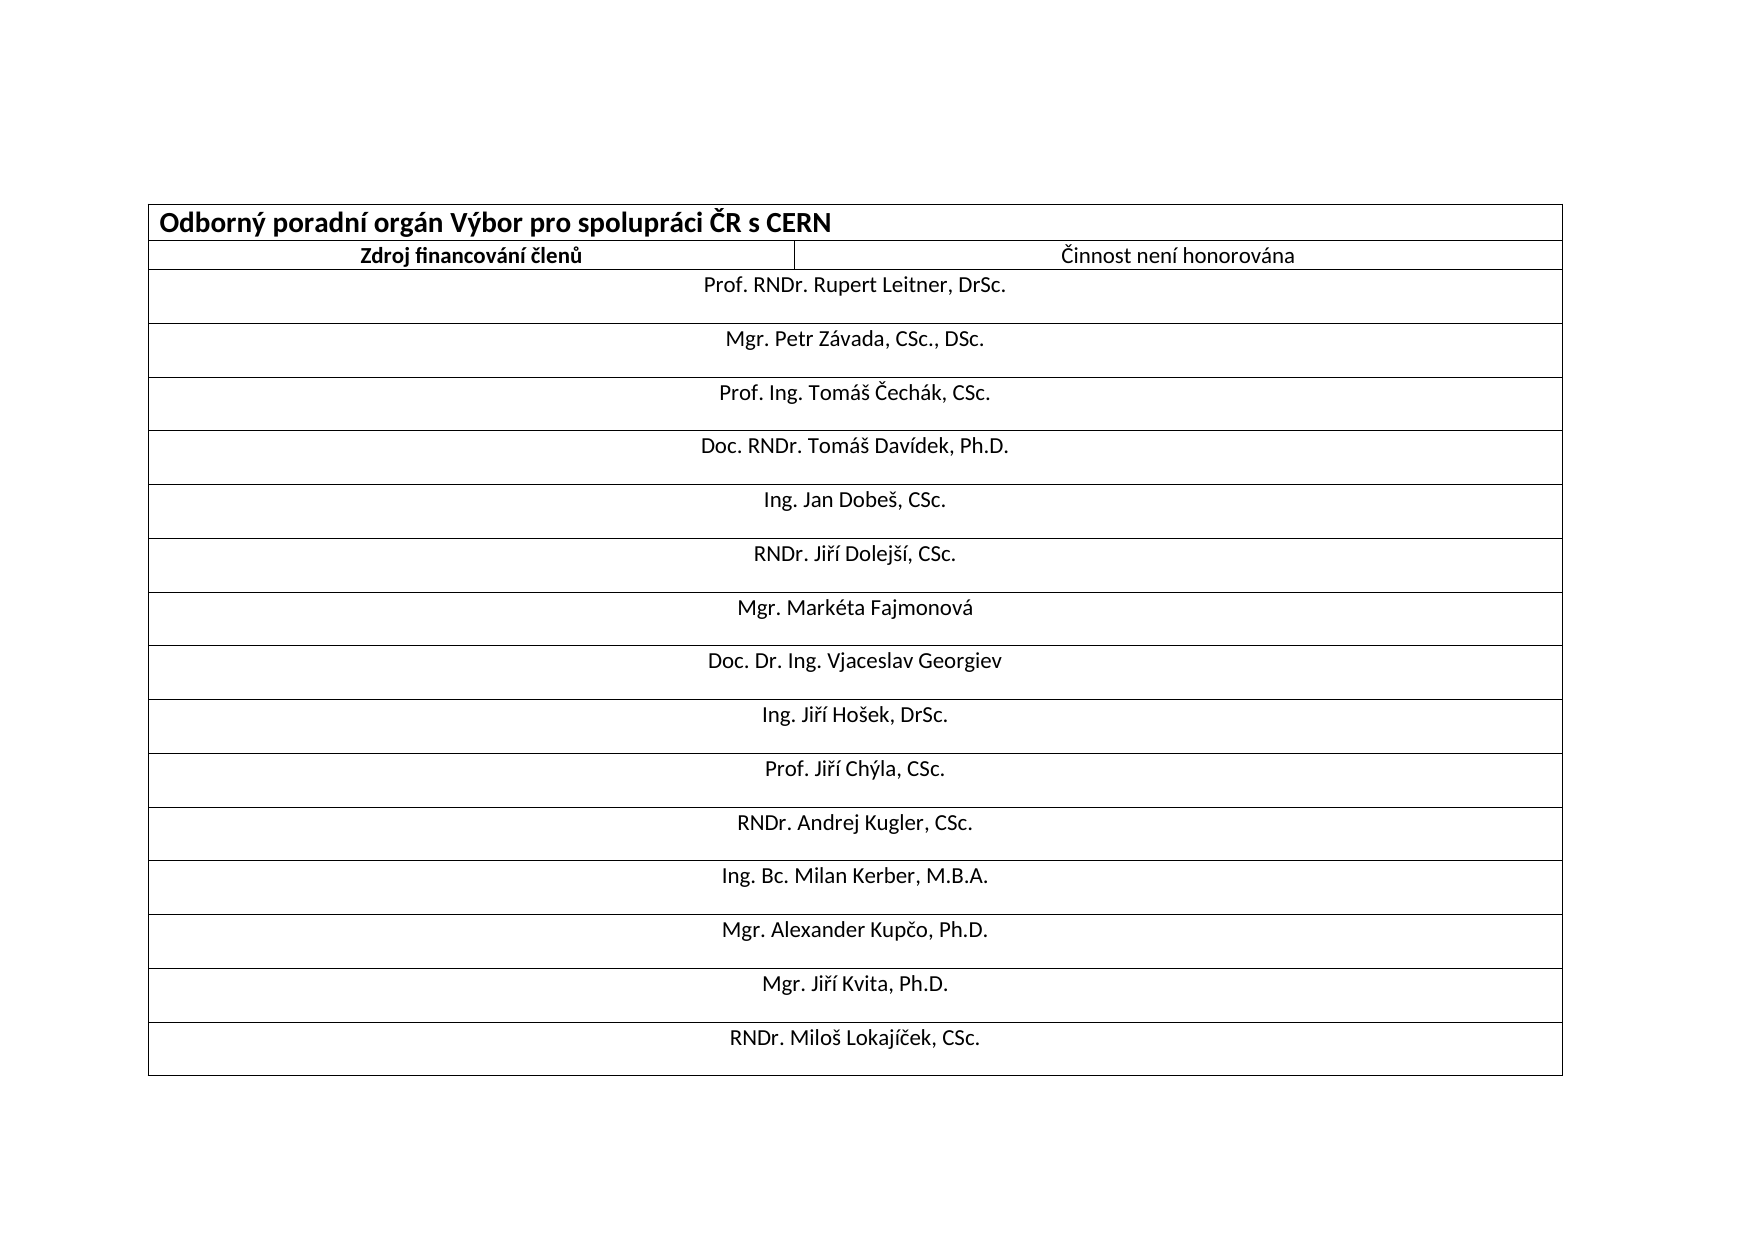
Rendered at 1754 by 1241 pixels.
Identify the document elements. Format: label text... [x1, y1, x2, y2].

table_cell Mgr. Markéta Fajmonová [149, 593, 1562, 645]
table_cell Prof. Jiří Chýla, CSc. [149, 754, 1562, 807]
table_cell Doc. Dr. Ing. Vjaceslav Georgiev [149, 646, 1562, 699]
table_cell RNDr. Jiří Dolejší, CSc. [149, 539, 1562, 592]
table_header Odborný poradní orgán Výbor pro spolupráci ČR s CERN [149, 205, 1562, 240]
table_cell Činnost není honorována [795, 241, 1562, 269]
table_cell Ing. Jan Dobeš, CSc. [149, 485, 1562, 538]
table_cell Prof. RNDr. Rupert Leitner, DrSc. [149, 270, 1562, 323]
table_cell Ing. Bc. Milan Kerber, M.B.A. [149, 861, 1562, 914]
table_cell RNDr. Andrej Kugler, CSc. [149, 808, 1562, 860]
table_cell Prof. Ing. Tomáš Čechák, CSc. [149, 378, 1562, 430]
table_cell Mgr. Petr Závada, CSc., DSc. [149, 324, 1562, 377]
table_cell Zdroj financování členů [149, 241, 794, 269]
table_cell Ing. Jiří Hošek, DrSc. [149, 700, 1562, 753]
table_cell RNDr. Miloš Lokajíček, CSc. [149, 1023, 1562, 1075]
table_cell Doc. RNDr. Tomáš Davídek, Ph.D. [149, 431, 1562, 484]
table_cell Mgr. Alexander Kupčo, Ph.D. [149, 915, 1562, 968]
table_cell Mgr. Jiří Kvita, Ph.D. [149, 969, 1562, 1022]
